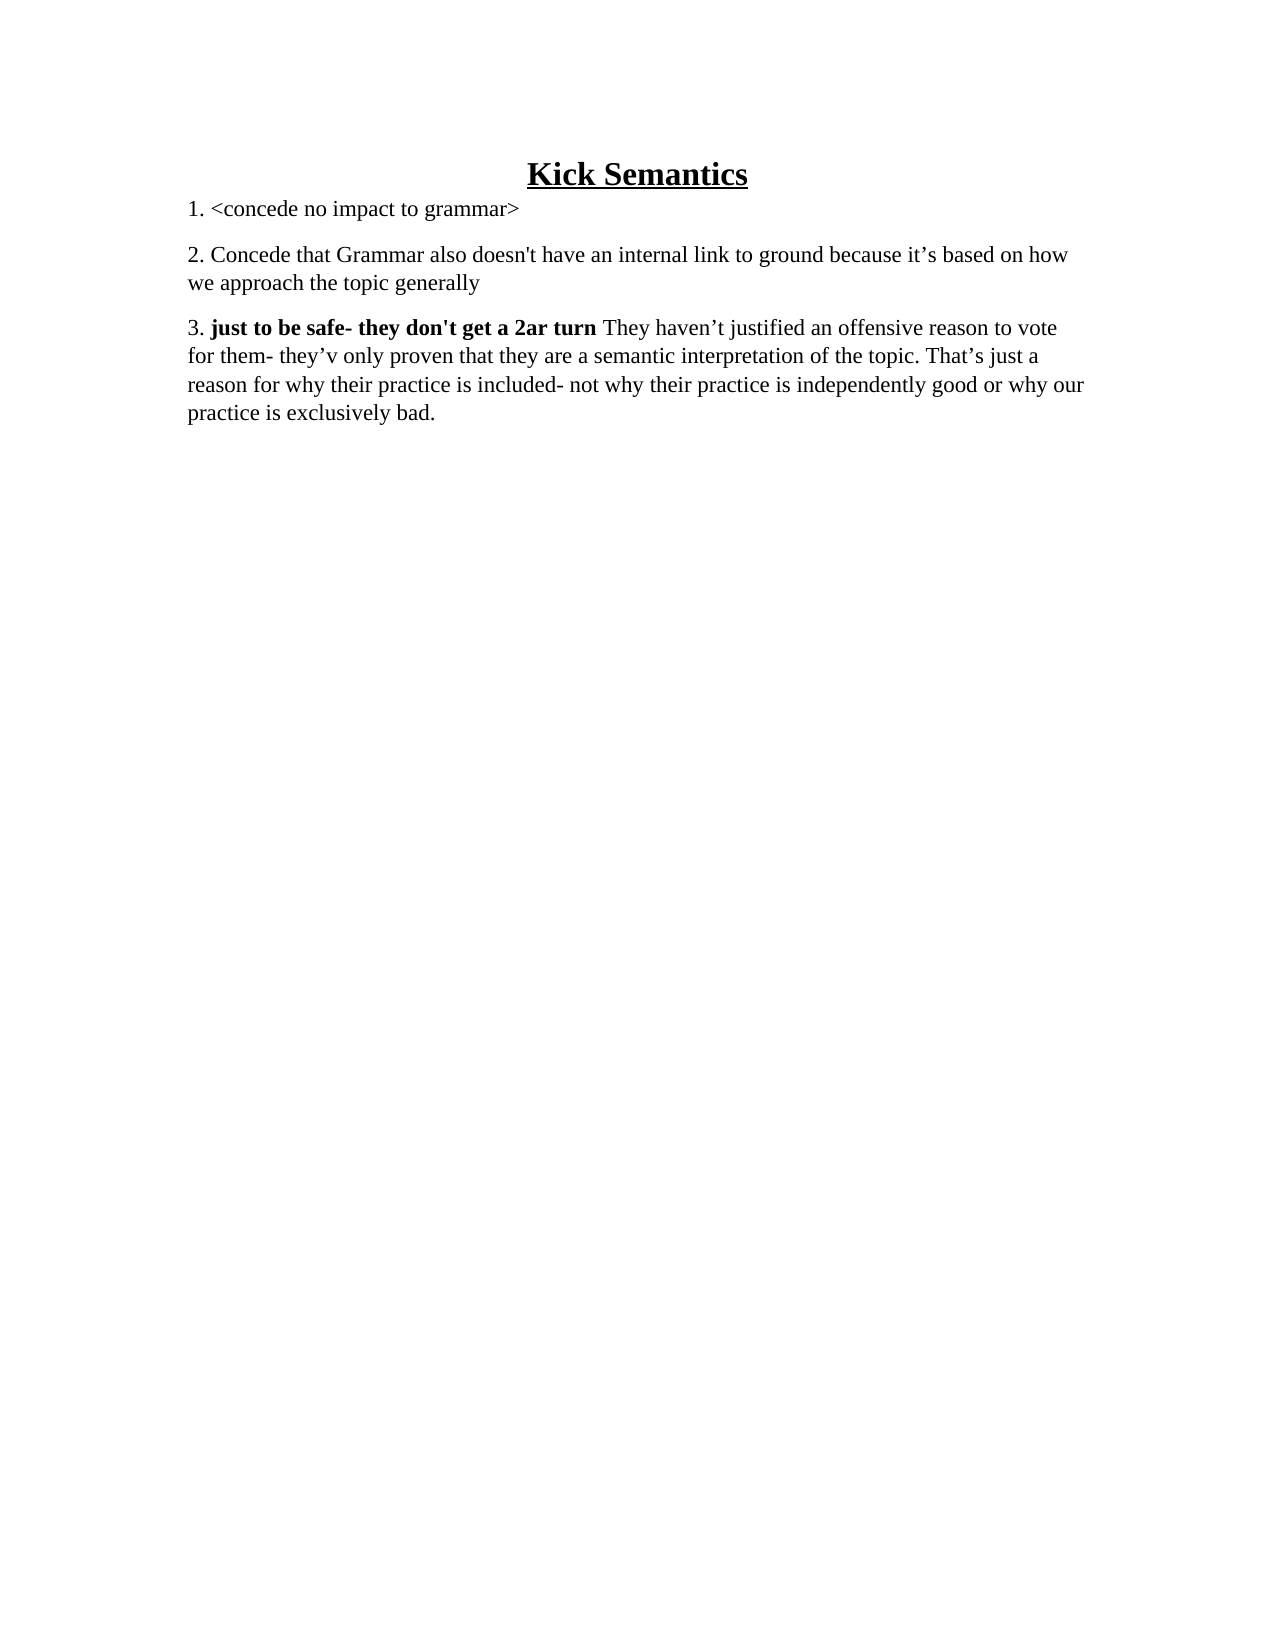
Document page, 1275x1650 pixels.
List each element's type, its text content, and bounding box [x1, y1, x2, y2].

subtitle Kick Semantics [187, 154, 1087, 192]
text 1. <concede no impact to grammar> [187, 196, 1087, 222]
text 3. just to be safe- they don't get a 2ar turn They haven’t justified an offensive reason to vote for them- they’v only proven that they are a semantic interpretation of the topic. That’s just a reason for why their practice is included- not why their practice is independently good or why our practice is exclusively bad. [187, 314, 1087, 426]
text 2. Concede that Grammar also doesn't have an internal link to ground because it’s based on how we approach the topic generally [187, 241, 1087, 295]
